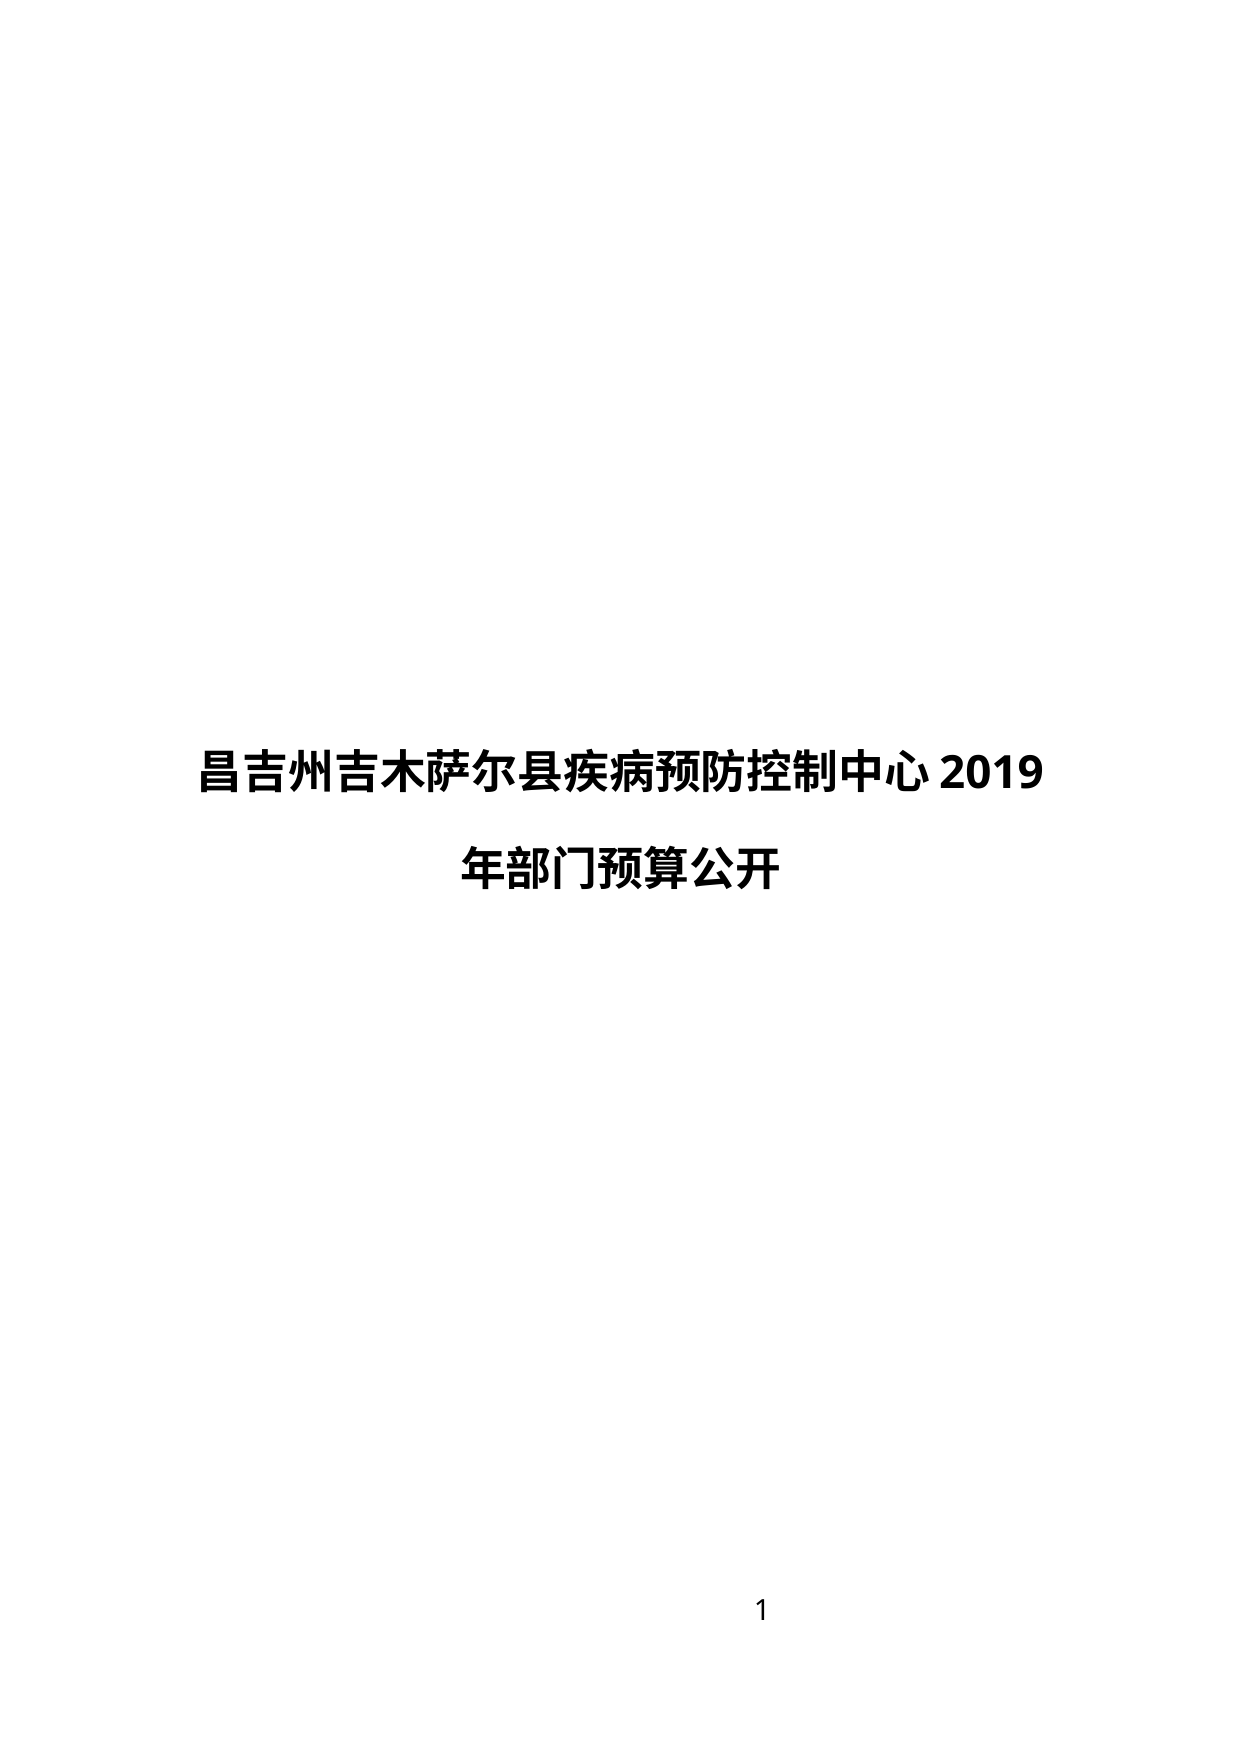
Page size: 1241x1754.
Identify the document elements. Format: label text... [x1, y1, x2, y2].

text 昌吉州吉木萨尔县疾病预防控制中心2019年部门预算公开 [187, 720, 1053, 915]
